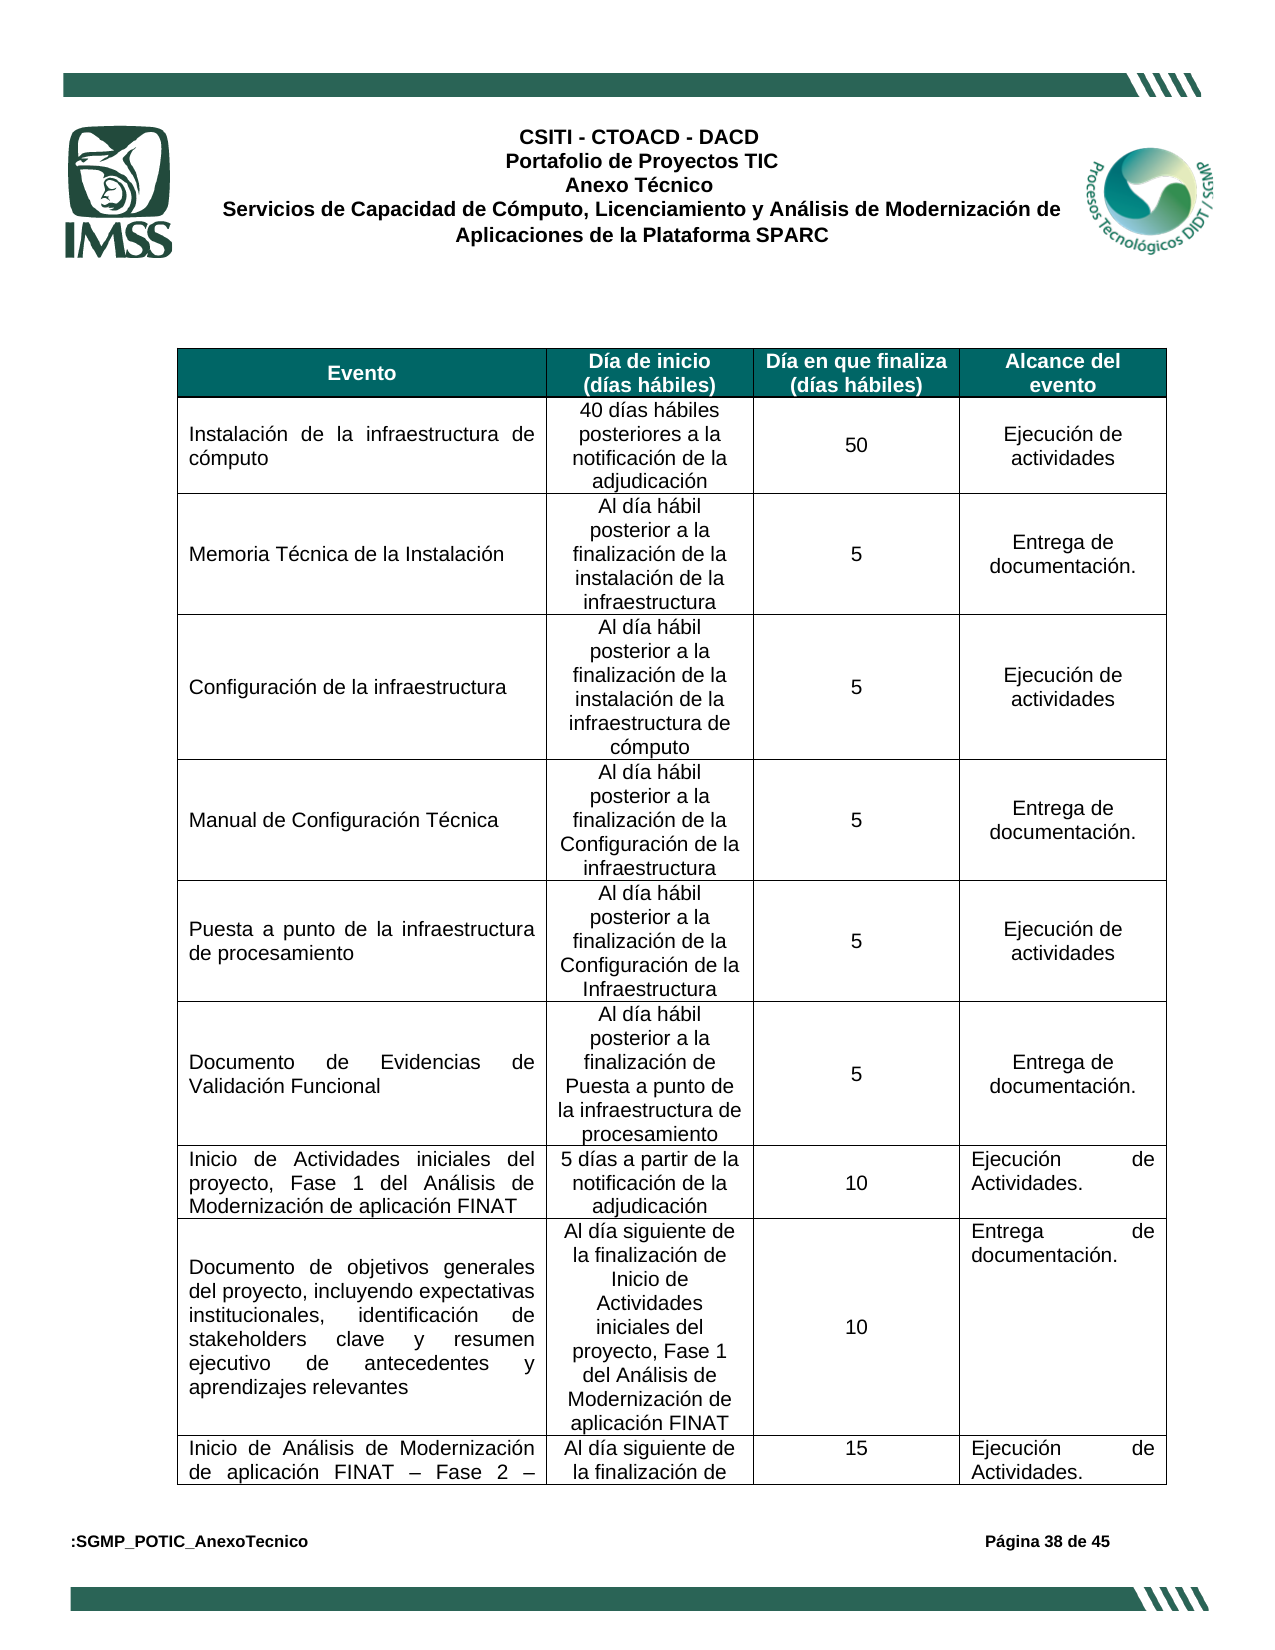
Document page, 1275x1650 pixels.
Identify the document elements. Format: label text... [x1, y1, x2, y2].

table_header Día en que finaliza (días hábiles) [754, 349, 959, 396]
table_cell Entrega de documentación. [960, 1002, 1166, 1145]
table_cell 5 [754, 615, 959, 759]
table_cell Documento de objetivos generales del proyecto, incluyendo expectativas institucionales, identificación de stakeholders clave y resumen ejecutivo de antecedentes y aprendizajes relevantes [178, 1219, 546, 1435]
table_cell Ejecución de Actividades. [960, 1436, 1166, 1484]
table_cell Documento de Evidencias de Validación Funcional [178, 1002, 546, 1145]
table_cell Puesta a punto de la infraestructura de procesamiento [178, 881, 546, 1001]
table_header Alcance del evento [960, 349, 1166, 396]
table_cell Al día siguiente de la finalización de Inicio de Actividades iniciales del proyecto, Fase 1 del Análisis de Modernización de aplicación FINAT [547, 1219, 753, 1435]
table_cell 5 días a partir de la notificación de la adjudicación [547, 1146, 753, 1218]
table_cell Al día hábil posterior a la finalización de la Configuración de la infraestructura [547, 760, 753, 880]
table_cell Al día hábil posterior a la finalización de Puesta a punto de la infraestructura de procesamiento [547, 1002, 753, 1145]
table_cell Ejecución de actividades [960, 615, 1166, 759]
picture [1084, 145, 1213, 254]
table_cell 10 [754, 1219, 959, 1435]
table_cell Configuración de la infraestructura [178, 615, 546, 759]
table_cell Al día hábil posterior a la finalización de la instalación de la infraestructura [547, 494, 753, 614]
table_cell 10 [754, 1146, 959, 1218]
table_cell 50 [754, 398, 959, 493]
table_cell Al día hábil posterior a la finalización de la instalación de la infraestructura de cómputo [547, 615, 753, 759]
table_cell Ejecución de actividades [960, 881, 1166, 1001]
table_cell Ejecución de actividades [960, 398, 1166, 493]
table_cell Inicio de Actividades iniciales del proyecto, Fase 1 del Análisis de Modernización de aplicación FINAT [178, 1146, 546, 1218]
table_cell 40 días hábiles posteriores a la notificación de la adjudicación [547, 398, 753, 493]
table_cell Manual de Configuración Técnica [178, 760, 546, 880]
table_cell Al día siguiente de la finalización de Inicio de Actividades iniciales del proyecto, Fase 1 del Análisis de Modernización de aplicación FINAT [547, 1436, 753, 1484]
picture [63, 73, 1202, 97]
table_cell Memoria Técnica de la Instalación [178, 494, 546, 614]
table_cell Entrega de documentación. [960, 760, 1166, 880]
table_cell 5 [754, 1002, 959, 1145]
table_header Día de inicio (días hábiles) [547, 349, 753, 396]
table_cell Al día hábil posterior a la finalización de la Configuración de la Infraestructura [547, 881, 753, 1001]
table_cell Entrega de documentación. [960, 494, 1166, 614]
table_cell Inicio de Análisis de Modernización de aplicación FINAT – Fase 2 – Análisis del Entorno Actual [178, 1436, 546, 1484]
table_cell 5 [754, 760, 959, 880]
table_cell Instalación de la infraestructura de cómputo [178, 398, 546, 493]
table_cell Entrega de documentación. [960, 1219, 1166, 1435]
table_cell Ejecución de Actividades. [960, 1146, 1166, 1218]
table_cell 5 [754, 881, 959, 1001]
table_header Evento [178, 349, 546, 396]
picture [63, 124, 173, 258]
table_cell 15 [754, 1436, 959, 1484]
picture [70, 1587, 1209, 1611]
table_cell 5 [754, 494, 959, 614]
